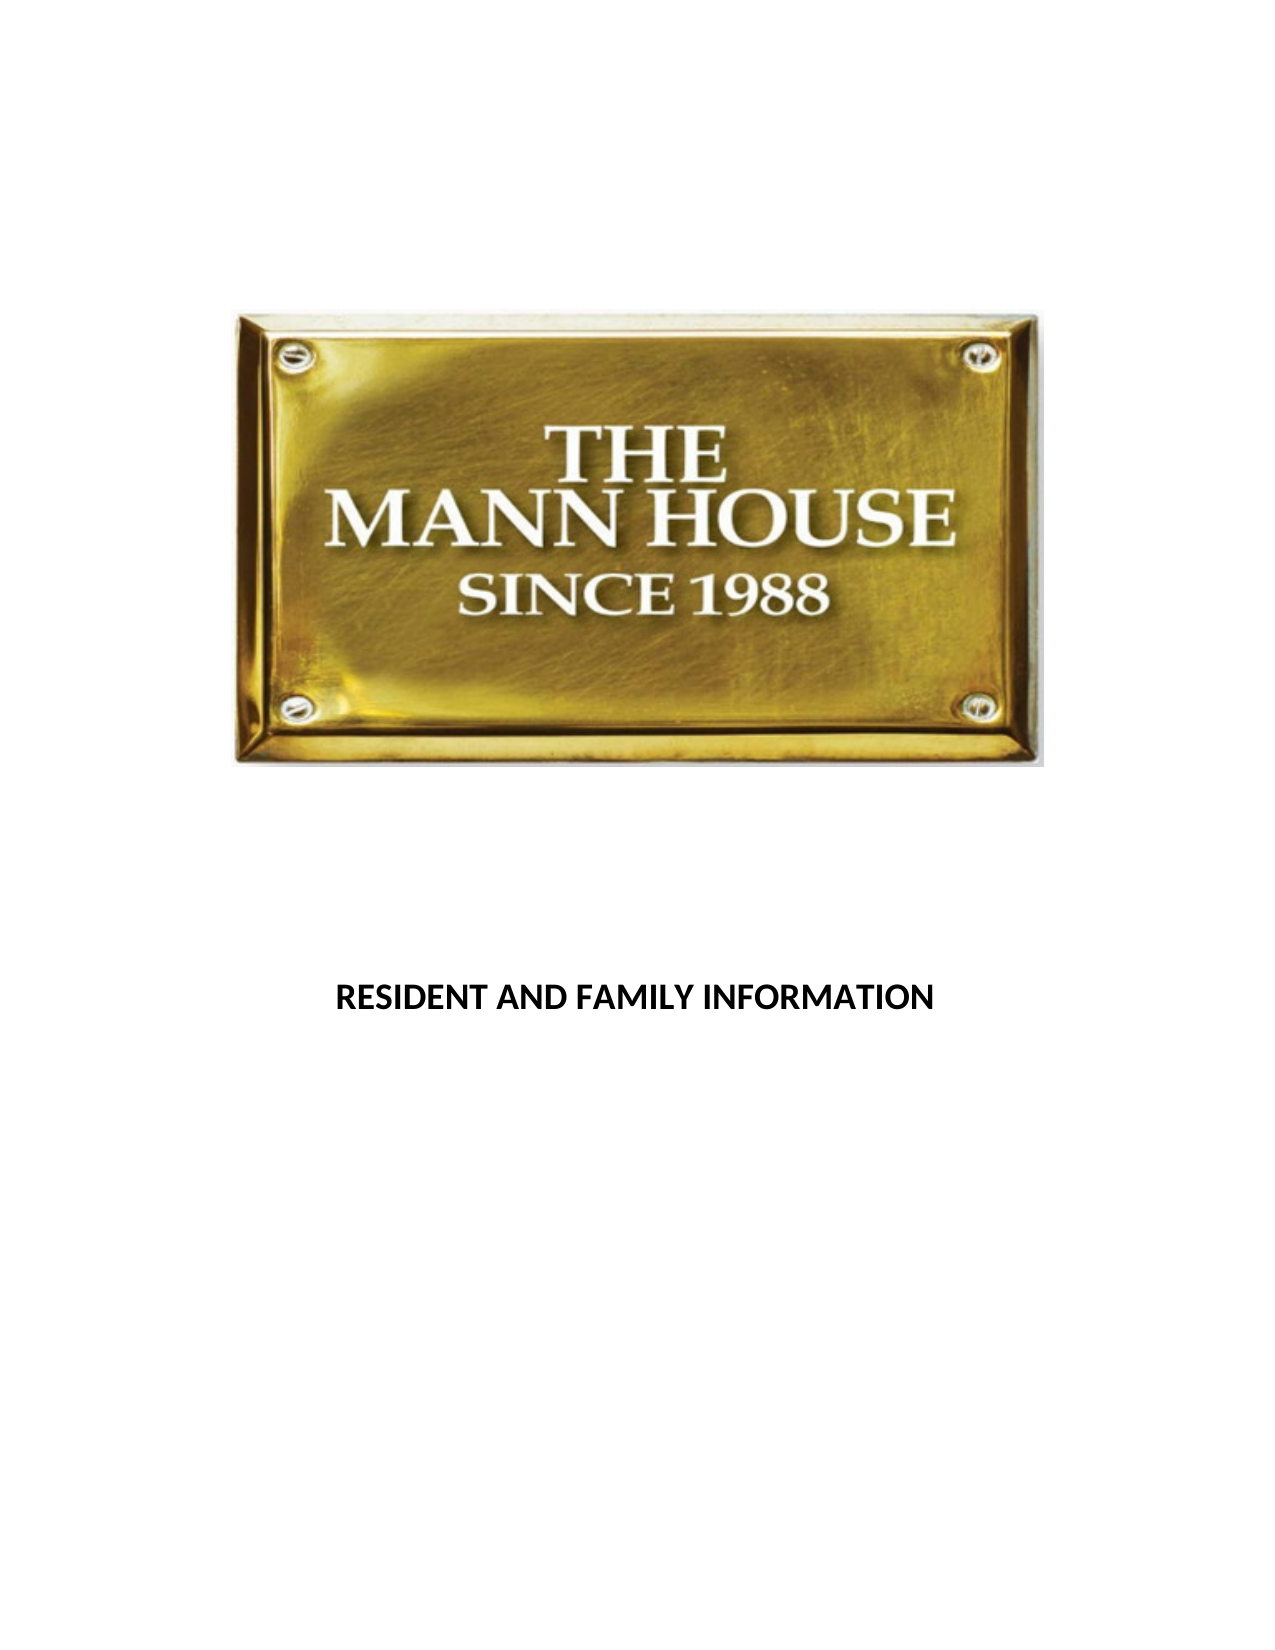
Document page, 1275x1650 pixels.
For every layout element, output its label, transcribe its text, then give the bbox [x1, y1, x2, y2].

picture [231, 309, 1044, 767]
text RESIDENT AND FAMILY INFORMATION [150, 973, 1200, 1018]
